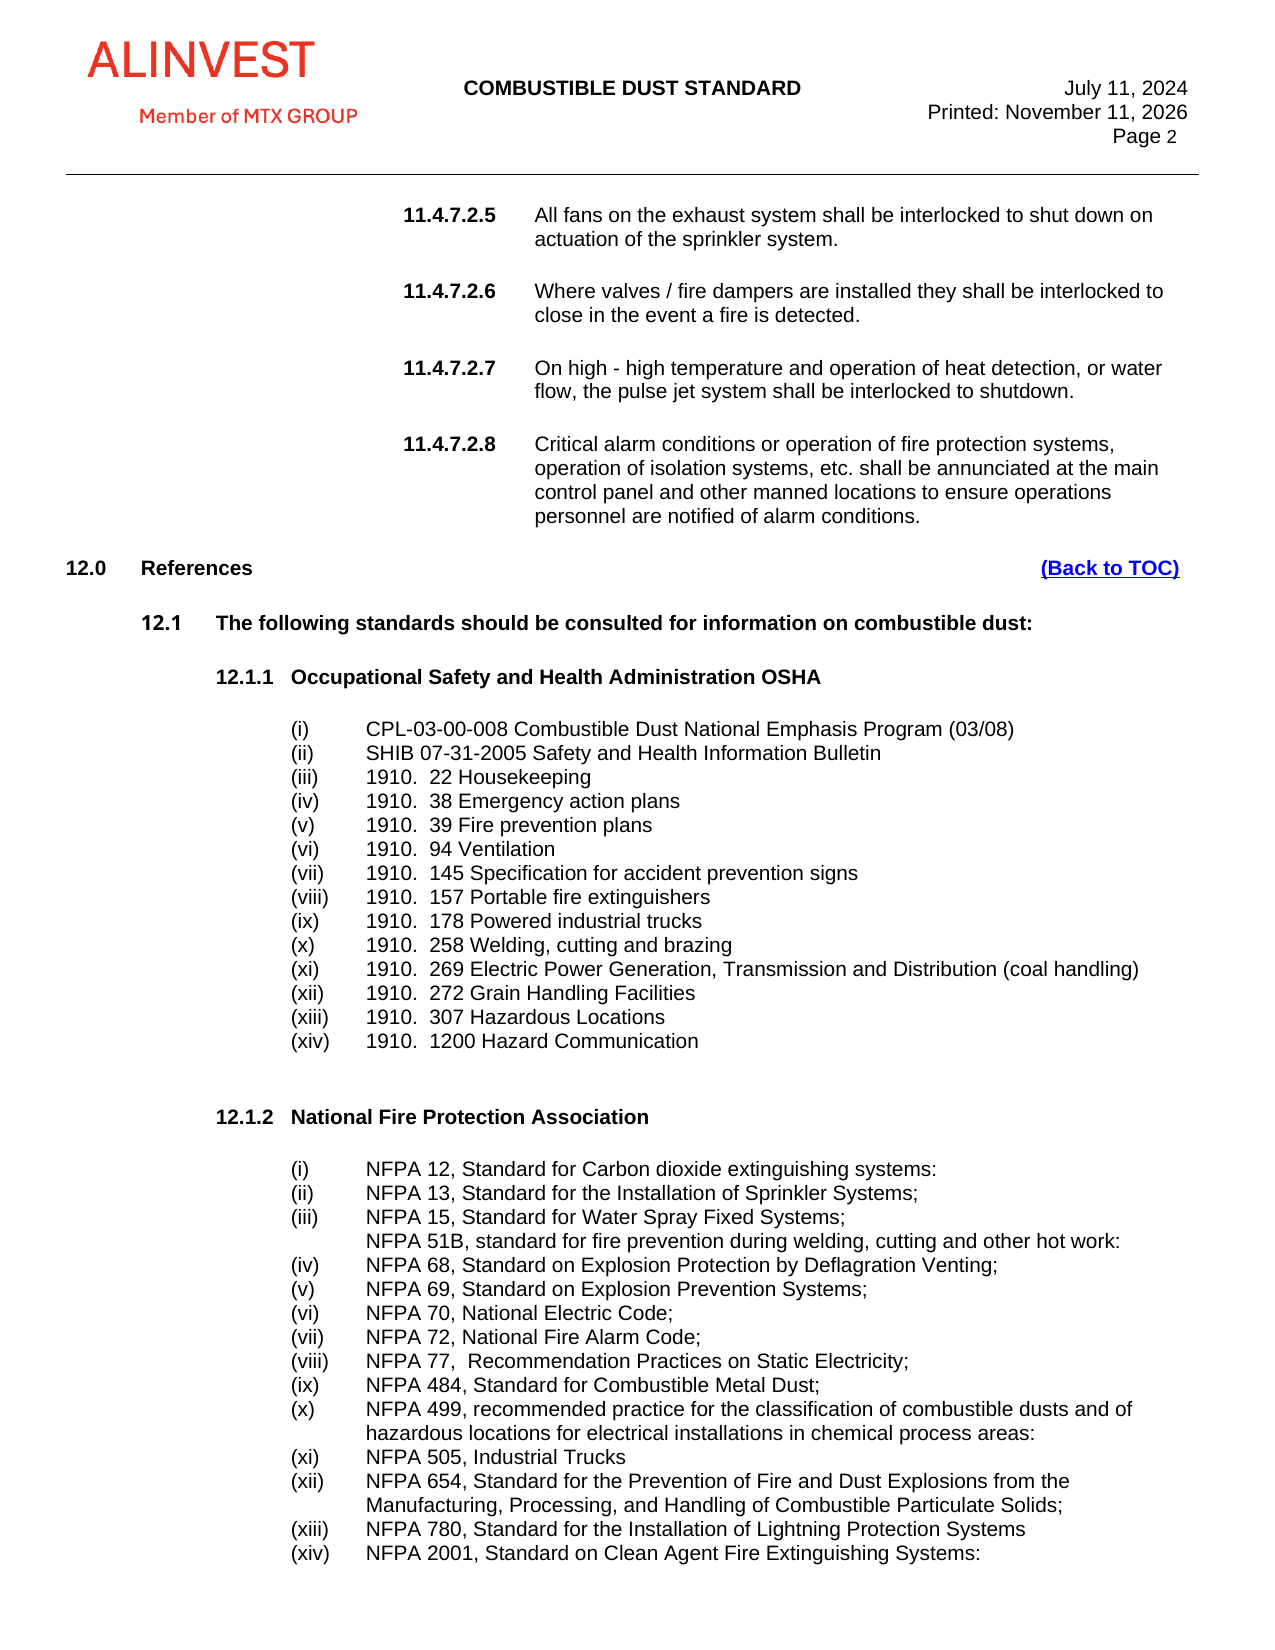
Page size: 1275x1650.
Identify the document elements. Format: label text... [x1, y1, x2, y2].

list On high - high temperature and operation of heat detection, or water flow, the pulse jet system shall be interlocked to shutdown. [403, 355, 1200, 432]
list NFPA 12, Standard for Carbon dioxide extinguishing systems: [291, 1157, 1200, 1181]
list The following standards should be consulted for information on combustible dust: [141, 608, 1200, 665]
list 1910. 272 Grain Handling Facilities [291, 981, 1200, 1005]
list 1910. 157 Portable fire extinguishers [291, 885, 1200, 909]
list National Fire Protection Association [216, 1105, 1200, 1157]
list NFPA 780, Standard for the Installation of Lightning Protection Systems [291, 1517, 1200, 1541]
list NFPA 499, recommended practice for the classification of combustible dusts and of hazardous locations for electrical installations in chemical process areas: [291, 1397, 1200, 1445]
list NFPA 654, Standard for the Prevention of Fire and Dust Explosions from the Manufacturing, Processing, and Handling of Combustible Particulate Solids; [291, 1469, 1200, 1517]
picture [76, 28, 367, 134]
list NFPA 70, National Electric Code; [291, 1301, 1200, 1325]
list NFPA 505, Industrial Trucks [291, 1445, 1200, 1469]
list NFPA 68, Standard on Explosion Protection by Deflagration Venting; [291, 1253, 1200, 1277]
list Where valves / fire dampers are installed they shall be interlocked to close in the event a fire is detected. [403, 279, 1200, 355]
list CPL-03-00-008 Combustible Dust National Emphasis Program (03/08) [291, 717, 1200, 741]
list NFPA 72, National Fire Alarm Code; [291, 1325, 1200, 1349]
list NFPA 2001, Standard on Clean Agent Fire Extinguishing Systems: [291, 1541, 1200, 1564]
list NFPA 69, Standard on Explosion Prevention Systems; [291, 1277, 1200, 1301]
list 1910. 178 Powered industrial trucks [291, 909, 1200, 933]
list 1910. 258 Welding, cutting and brazing [291, 933, 1200, 957]
list 1910. 39 Fire prevention plans [291, 813, 1200, 837]
list NFPA 77, Recommendation Practices on Static Electricity; [291, 1349, 1200, 1373]
list SHIB 07-31-2005 Safety and Health Information Bulletin [291, 741, 1200, 765]
list NFPA 13, Standard for the Installation of Sprinkler Systems; [291, 1181, 1200, 1205]
list 1910. 307 Hazardous Locations [291, 1005, 1200, 1029]
list 1910. 269 Electric Power Generation, Transmission and Distribution (coal handling) [291, 957, 1200, 981]
list Critical alarm conditions or operation of fire protection systems, operation of isolation systems, etc. shall be annunciated at the main control panel and other manned locations to ensure operations personnel are notified of alarm conditions. [403, 432, 1200, 556]
list NFPA 484, Standard for Combustible Metal Dust; [291, 1373, 1200, 1397]
list Occupational Safety and Health Administration OSHA [216, 665, 1200, 717]
list 1910. 22 Housekeeping [291, 765, 1200, 789]
list 1910. 38 Emergency action plans [291, 789, 1200, 813]
list NFPA 15, Standard for Water Spray Fixed Systems; NFPA 51B, standard for fire prevention during welding, cutting and other hot work: [291, 1205, 1200, 1253]
list All fans on the exhaust system shall be interlocked to shut down on actuation of the sprinkler system. [403, 203, 1200, 279]
list 1910. 1200 Hazard Communication [291, 1029, 1200, 1105]
list 1910. 145 Specification for accident prevention signs [291, 861, 1200, 885]
list 1910. 94 Ventilation [291, 837, 1200, 861]
list References (Back to TOC) [66, 556, 1200, 608]
